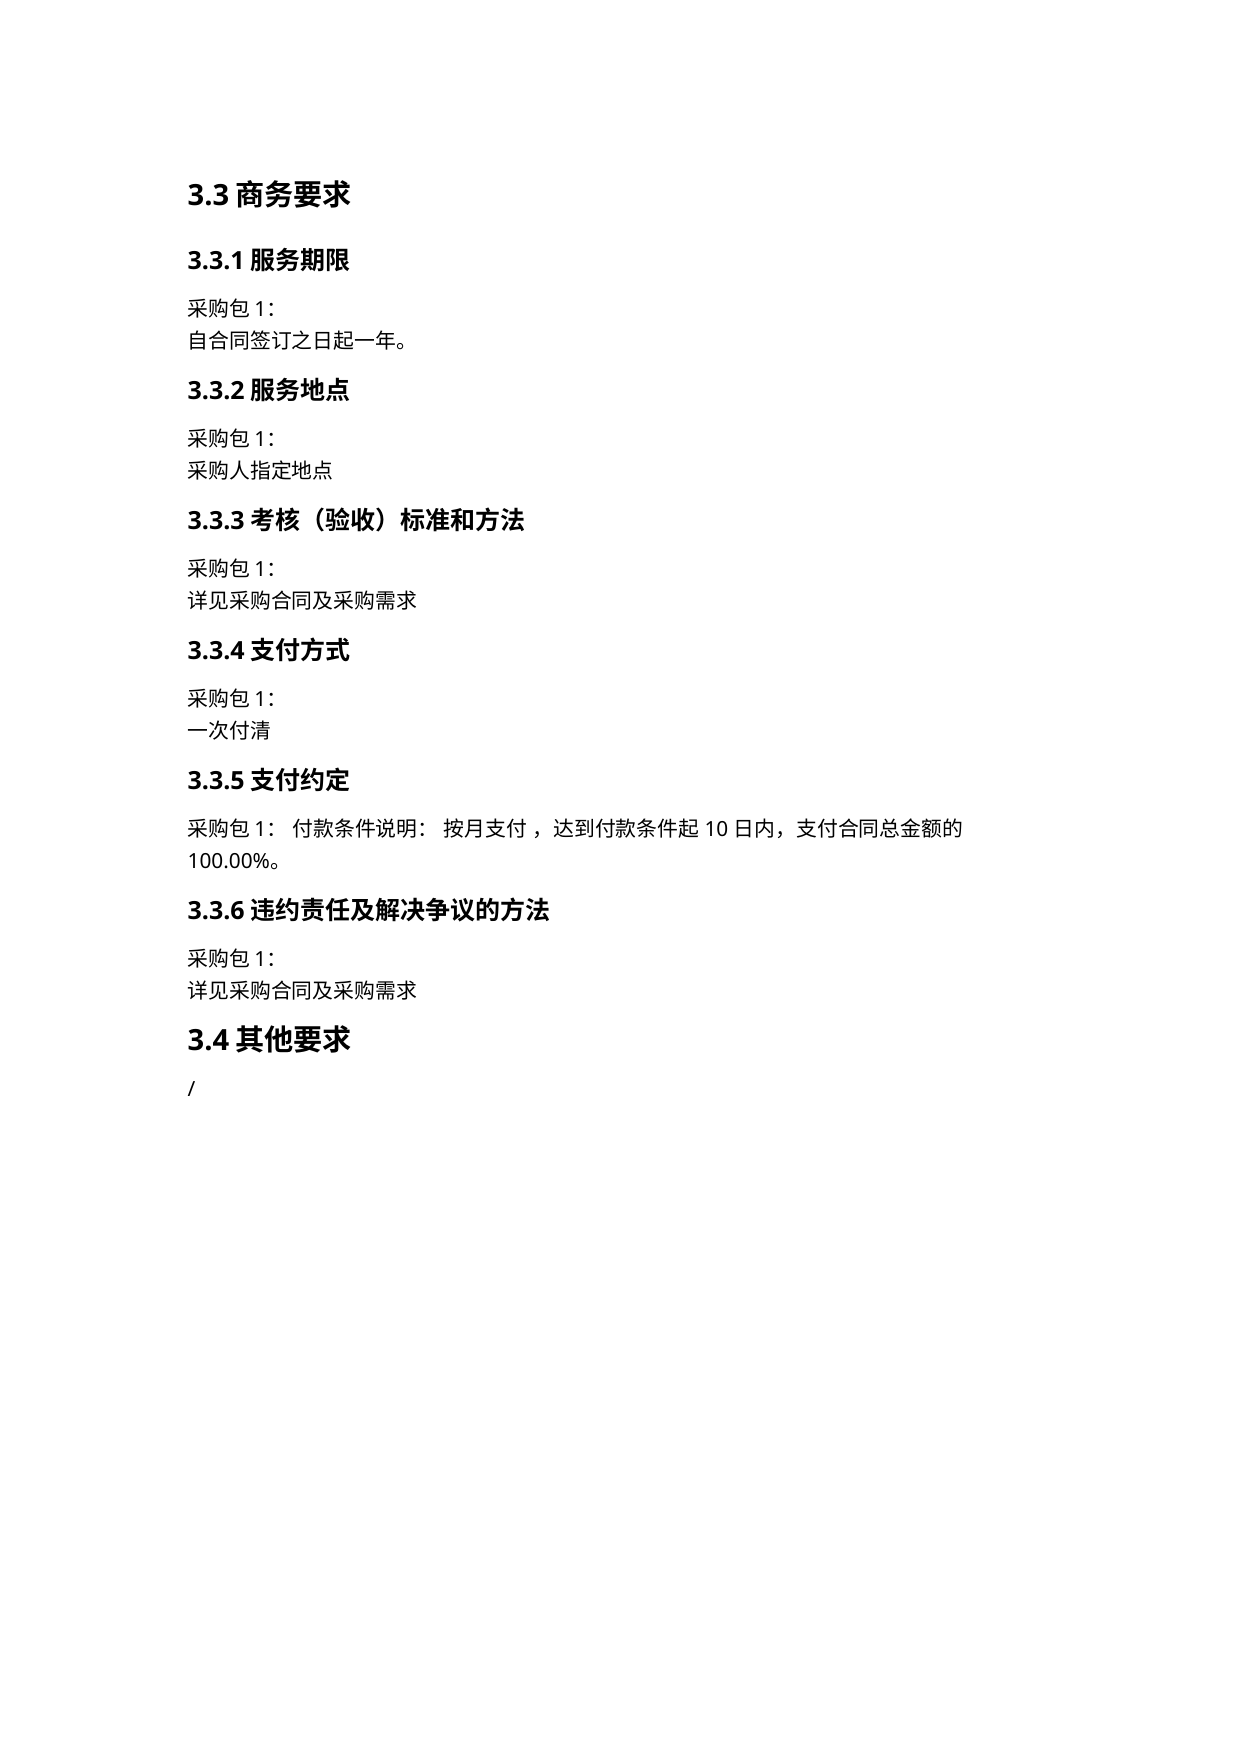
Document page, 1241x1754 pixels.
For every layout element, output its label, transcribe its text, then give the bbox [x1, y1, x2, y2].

text 采购包1： [187, 292, 1053, 324]
text 一次付清 [187, 714, 1053, 747]
text 3.3.1服务期限 [187, 227, 1053, 292]
text 采购包1： 付款条件说明： 按月支付 ，达到付款条件起 10 日内，支付合同总金额的 100.00%。 [187, 812, 1053, 877]
text 3.3.2服务地点 [187, 357, 1053, 422]
text 采购包1： [187, 552, 1053, 584]
text 3.4其他要求 [187, 1007, 1053, 1072]
text 3.3.4支付方式 [187, 617, 1053, 682]
text 详见采购合同及采购需求 [187, 974, 1053, 1007]
text 采购包1： [187, 942, 1053, 974]
text 3.3商务要求 [187, 162, 1053, 227]
text 3.3.5支付约定 [187, 747, 1053, 812]
text 采购包1： [187, 422, 1053, 454]
text 3.3.3考核（验收）标准和方法 [187, 487, 1053, 552]
text 自合同签订之日起一年。 [187, 324, 1053, 357]
text 详见采购合同及采购需求 [187, 584, 1053, 617]
text 3.3.6违约责任及解决争议的方法 [187, 877, 1053, 942]
text 采购人指定地点 [187, 454, 1053, 487]
text 采购包1： [187, 682, 1053, 714]
text / [187, 1072, 1053, 1104]
